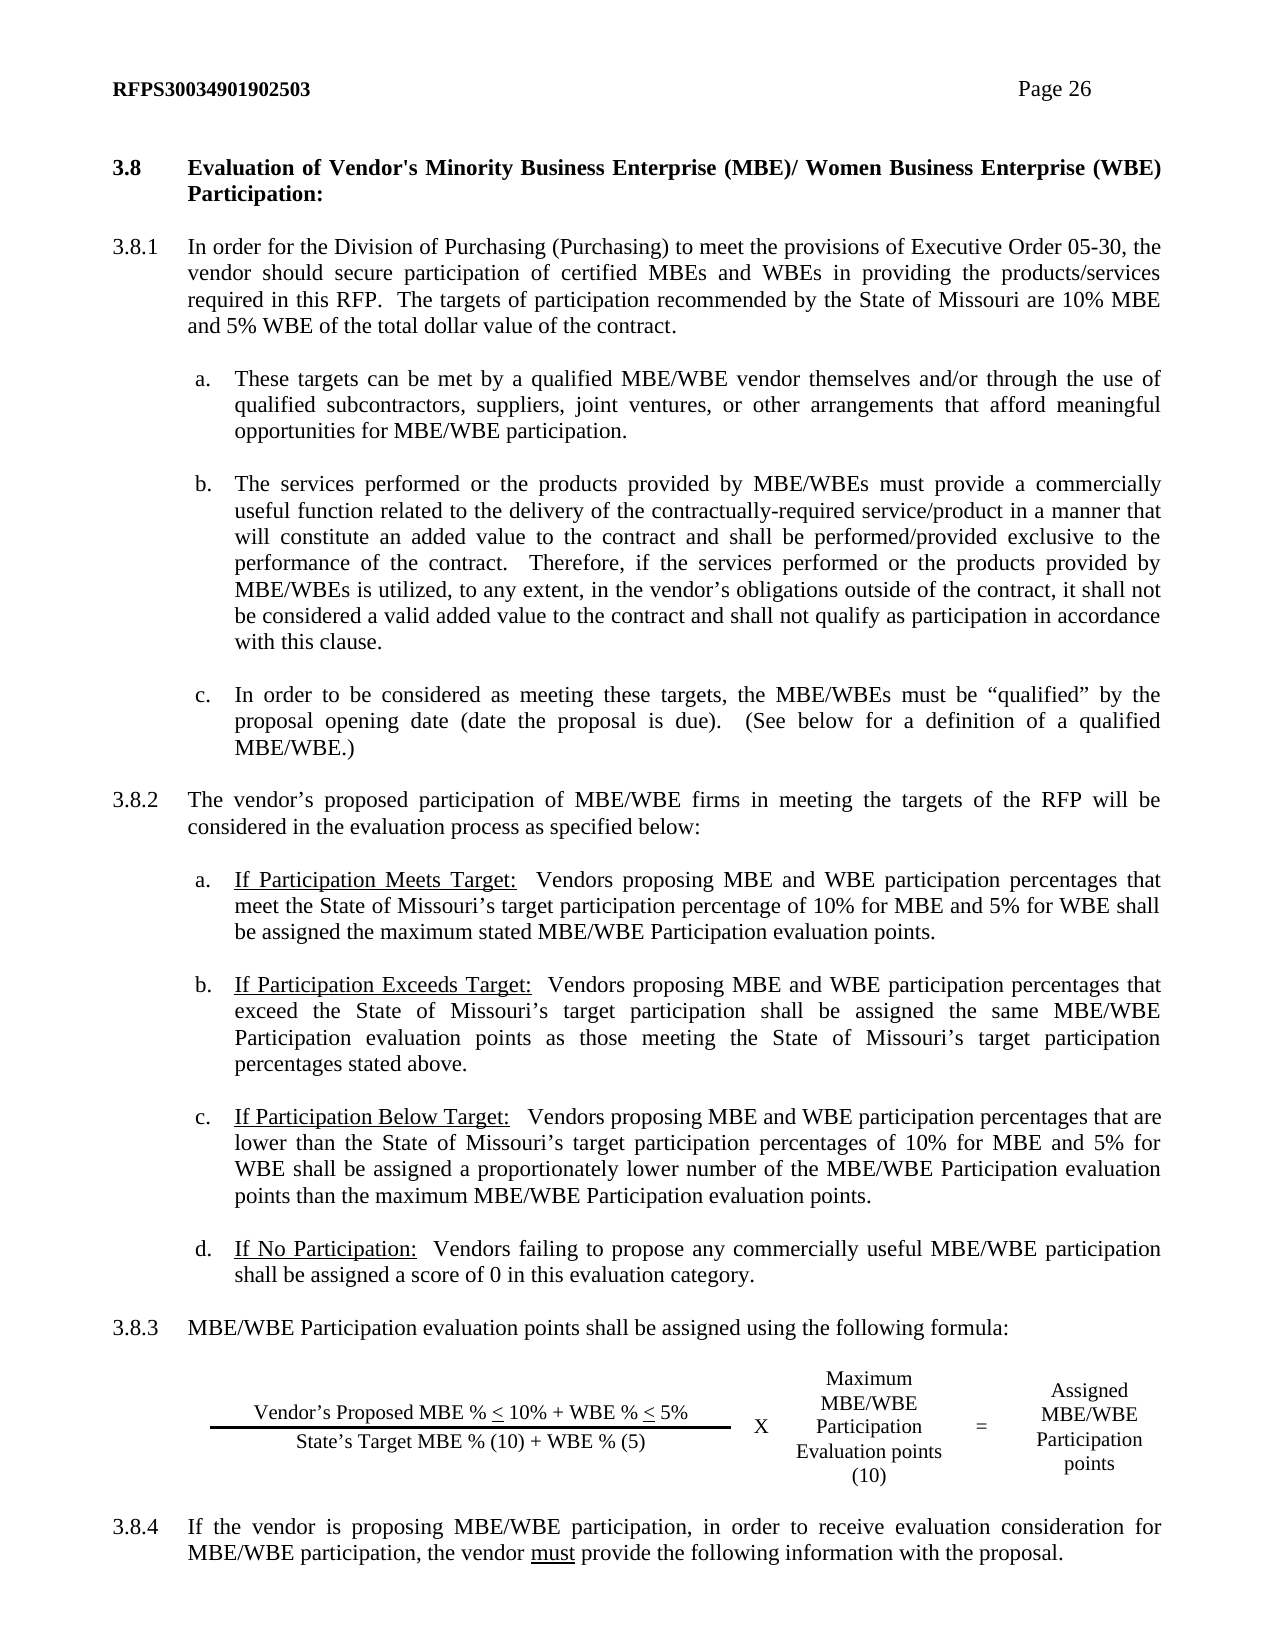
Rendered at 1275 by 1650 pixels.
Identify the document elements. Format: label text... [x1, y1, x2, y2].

table_header Maximum MBE/WBE Participation Evaluation points (10) [780, 1366, 958, 1487]
subtitle If Participation Below Target: Vendors proposing MBE and WBE participation percentages that are lower than the State of Missouri’s target participation percentages of 10% for MBE and 5% for WBE shall be assigned a proportionately lower number of the MBE/WBE Participation evaluation points than the maximum MBE/WBE Participation evaluation points. [189, 1103, 1162, 1208]
subtitle The vendor’s proposed participation of MBE/WBE firms in meeting the targets of the RFP will be considered in the evaluation process as specified below: [112, 787, 1162, 839]
table_header Assigned MBE/WBE Participation points [1005, 1366, 1174, 1487]
subtitle In order for the Division of Purchasing (Purchasing) to meet the provisions of Executive Order 05-30, the vendor should secure participation of certified MBEs and WBEs in providing the products/services required in this RFP. The targets of participation recommended by the State of are 10% MBE and 5% WBE of the total dollar value of the contract. [112, 233, 1162, 338]
subtitle In order to be considered as meeting these targets, the MBE/WBEs must be “qualified” by the proposal opening date (date the proposal is due). (See below for a definition of a qualified MBE/WBE.) [189, 681, 1162, 760]
table_header = [958, 1366, 1005, 1487]
subtitle If the vendor is proposing MBE/WBE participation, in order to receive evaluation consideration for MBE/WBE participation, the vendor must provide the following information with the proposal. [112, 1513, 1162, 1566]
subtitle These targets can be met by a qualified MBE/WBE vendor themselves and/or through the use of qualified subcontractors, suppliers, joint ventures, or other arrangements that afford meaningful opportunities for MBE/WBE participation. [189, 365, 1162, 444]
table_header X [743, 1366, 780, 1487]
subtitle If Participation Exceeds Target: Vendors proposing MBE and WBE participation percentages that exceed the State of Missouri’s target participation shall be assigned the same MBE/WBE Participation evaluation points as those meeting the State of Missouri’s target participation percentages stated above. [189, 971, 1162, 1076]
subtitle Evaluation of Vendor's Minority Business Enterprise (MBE)/ Women Business Enterprise (WBE) Participation: [112, 154, 1162, 207]
subtitle If Participation Meets Target: Vendors proposing MBE and WBE participation percentages that meet the State of Missouri’s target participation percentage of 10% for MBE and 5% for WBE shall be assigned the maximum stated MBE/WBE Participation evaluation points. [189, 866, 1162, 945]
subtitle MBE/WBE Participation evaluation points shall be assigned using the following formula: [112, 1314, 1162, 1340]
table_header Vendor’s Proposed MBE % < 10% + WBE % < 5% State’s Target MBE % (10) + WBE % (5) [199, 1366, 742, 1487]
subtitle The services performed or the products provided by MBE/WBEs must provide a commercially useful function related to the delivery of the contractually-required service/product in a manner that will constitute an added value to the contract and shall be performed/provided exclusive to the performance of the contract. Therefore, if the services performed or the products provided by MBE/WBEs is utilized, to any extent, in the vendor’s obligations outside of the contract, it shall not be considered a valid added value to the contract and shall not qualify as participation in accordance with this clause. [189, 470, 1162, 655]
subtitle If No Participation: Vendors failing to propose any commercially useful MBE/WBE participation shall be assigned a score of 0 in this evaluation category. [189, 1234, 1162, 1287]
